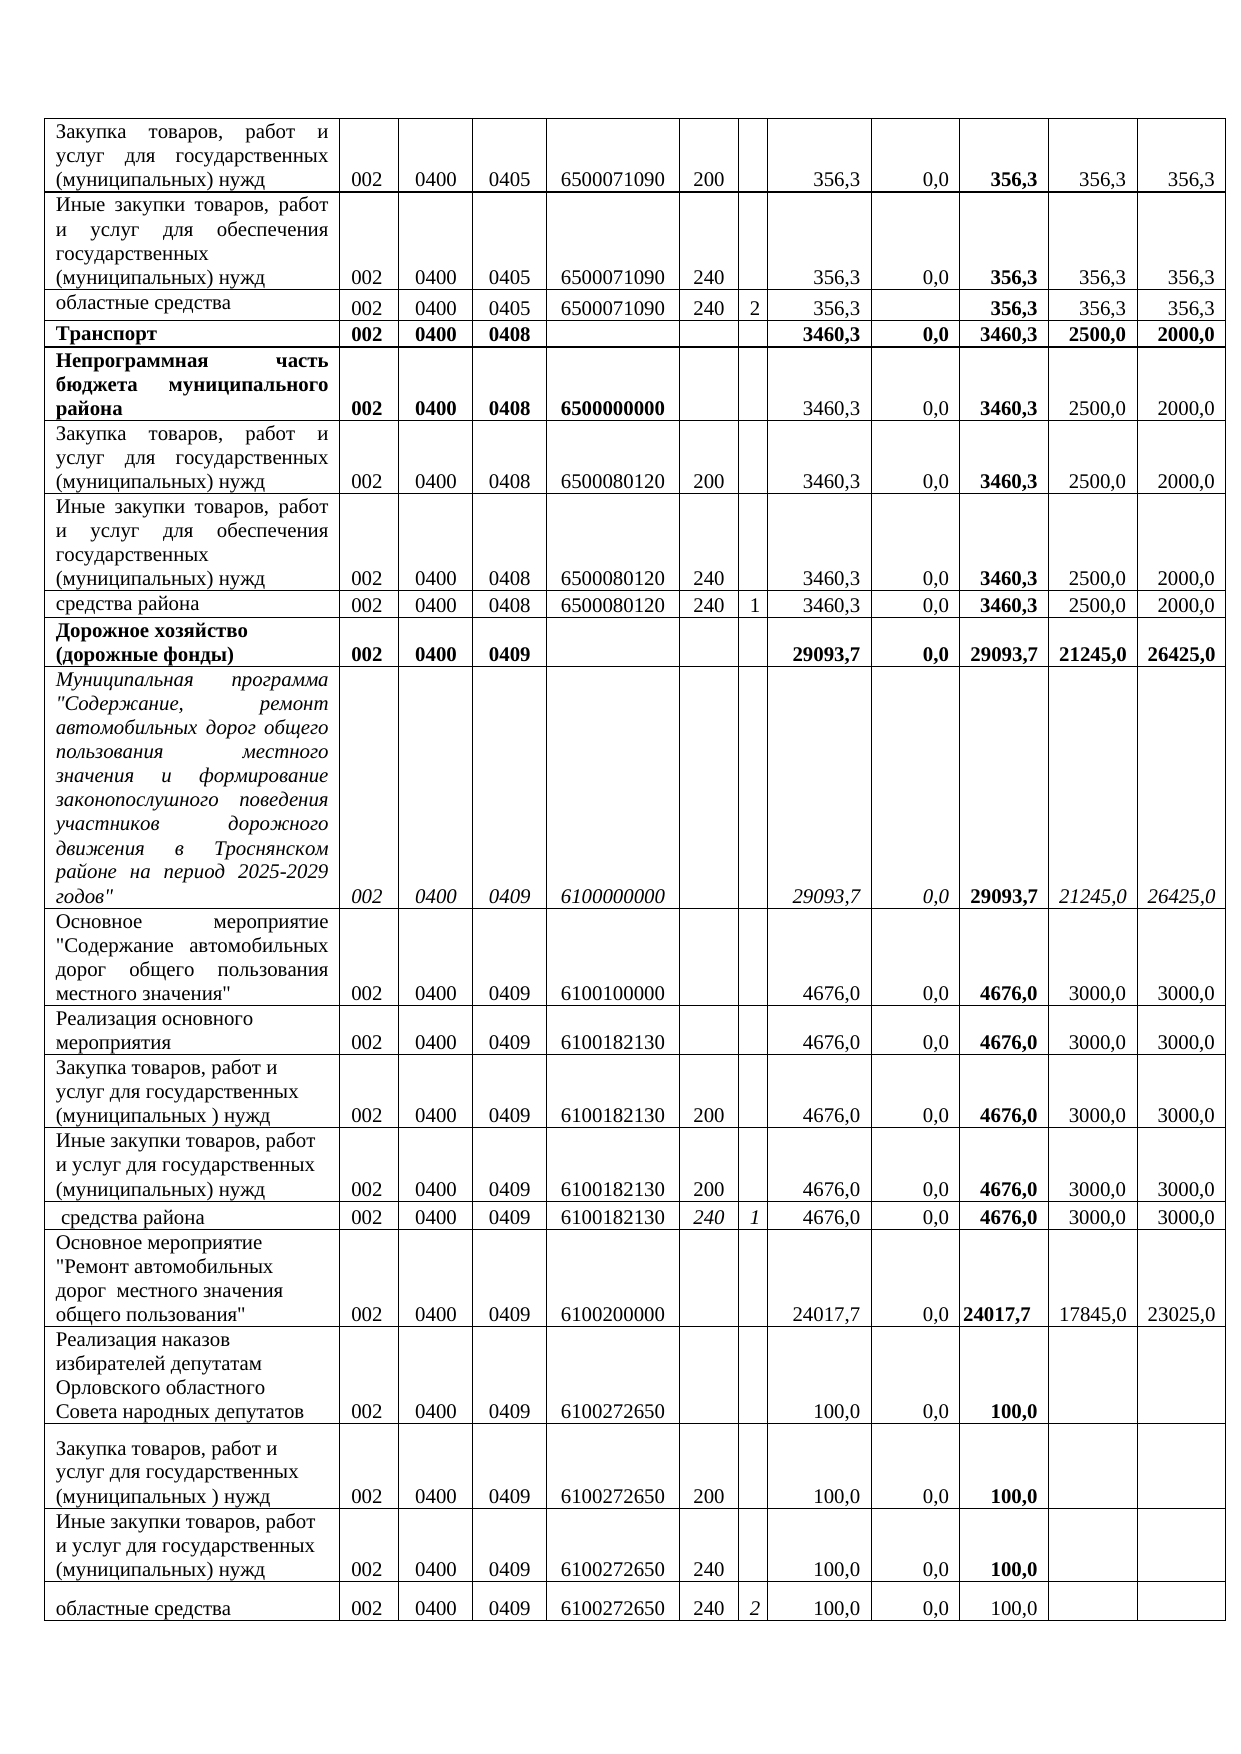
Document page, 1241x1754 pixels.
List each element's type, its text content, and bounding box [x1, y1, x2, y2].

table_cell 0400 [399, 193, 472, 289]
table_cell 6100182130 [547, 1055, 679, 1127]
table_cell 0400 [399, 1582, 472, 1619]
table_cell 002 [340, 591, 398, 617]
table_cell 002 [340, 290, 398, 320]
table_cell 21245,0 [1049, 667, 1137, 908]
table_cell 0,0 [872, 1230, 959, 1326]
table_cell [739, 909, 767, 1005]
table_cell 0400 [399, 618, 472, 666]
table_cell [739, 667, 767, 908]
table_cell 002 [340, 494, 398, 590]
table_cell 0409 [473, 909, 546, 1005]
table_cell 200 [680, 421, 738, 493]
table_cell 002 [340, 909, 398, 1005]
table_cell Реализация наказов избирателей депутатам Орловского областного Совета народных депутатов [45, 1327, 339, 1423]
table_cell 0400 [399, 1327, 472, 1423]
table_cell 3000,0 [1138, 1055, 1225, 1127]
table_cell 4676,0 [768, 1006, 871, 1054]
table_cell 100,0 [960, 1424, 1048, 1508]
table_cell 0,0 [872, 1006, 959, 1054]
table_cell [547, 321, 679, 346]
table_cell 6500071090 [547, 290, 679, 320]
table_cell 0400 [399, 1230, 472, 1326]
table_cell 356,3 [1049, 119, 1137, 191]
table_cell 6500080120 [547, 421, 679, 493]
table_cell 002 [340, 1128, 398, 1201]
table_cell 0,0 [872, 667, 959, 908]
table_cell 0409 [473, 1424, 546, 1508]
table_cell Закупка товаров, работ и услуг для государственных (муниципальных ) нужд [45, 1055, 339, 1127]
table_cell 3000,0 [1049, 1128, 1137, 1201]
table_cell 0400 [399, 421, 472, 493]
table_cell 2500,0 [1049, 591, 1137, 617]
table_cell 3460,3 [960, 321, 1048, 346]
table_cell 6100100000 [547, 909, 679, 1005]
table_cell 0405 [473, 193, 546, 289]
table_cell 24017,7 [960, 1230, 1048, 1326]
table_cell 3000,0 [1049, 1055, 1137, 1127]
table_cell 0400 [399, 1128, 472, 1201]
table_cell [739, 421, 767, 493]
table_cell Реализация основного мероприятия [45, 1006, 339, 1054]
table_cell 23025,0 [1138, 1230, 1225, 1326]
table_cell [680, 1006, 738, 1054]
table_cell 3460,3 [768, 348, 871, 420]
table_cell Основное мероприятие "Ремонт автомобильных дорог местного значения общего пользования" [45, 1230, 339, 1326]
table_cell 356,3 [1049, 193, 1137, 289]
table_cell 0,0 [872, 1582, 959, 1619]
table_cell [739, 1327, 767, 1423]
table_cell [739, 348, 767, 420]
table_cell [739, 494, 767, 590]
table_cell 4676,0 [768, 909, 871, 1005]
table_cell 6500000000 [547, 348, 679, 420]
table_cell 0400 [399, 591, 472, 617]
table_cell 0409 [473, 1202, 546, 1229]
table_cell 2500,0 [1049, 321, 1137, 346]
table_cell 356,3 [1049, 290, 1137, 320]
table_cell 002 [340, 421, 398, 493]
table_cell 4676,0 [960, 1128, 1048, 1201]
table_cell 4676,0 [960, 1006, 1048, 1054]
table_cell [739, 1424, 767, 1508]
table_cell 240 [680, 1509, 738, 1581]
table_cell 002 [340, 1509, 398, 1581]
table_cell Закупка товаров, работ и услуг для государственных (муниципальных ) нужд [45, 1424, 339, 1508]
table_cell 200 [680, 1128, 738, 1201]
table_cell средства района [45, 591, 339, 617]
table_cell [547, 618, 679, 666]
table_cell 4676,0 [960, 1202, 1048, 1229]
table_cell 6100272650 [547, 1327, 679, 1423]
table_cell [680, 1230, 738, 1326]
table_cell 0400 [399, 1006, 472, 1054]
table_cell 100,0 [960, 1327, 1048, 1423]
table_cell 002 [340, 1055, 398, 1127]
table_cell 1 [739, 1202, 767, 1229]
table_cell 3460,3 [768, 494, 871, 590]
table_cell [680, 321, 738, 346]
table_cell [1049, 1424, 1137, 1508]
table_cell 6500071090 [547, 193, 679, 289]
table_cell 3460,3 [960, 494, 1048, 590]
table_cell 4676,0 [768, 1055, 871, 1127]
table_cell 356,3 [768, 119, 871, 191]
table_cell [739, 1055, 767, 1127]
table_cell 29093,7 [960, 618, 1048, 666]
table_cell 240 [680, 193, 738, 289]
table_cell [1138, 1582, 1225, 1619]
table_cell 0,0 [872, 119, 959, 191]
table_cell 6100272650 [547, 1424, 679, 1508]
table_cell 29093,7 [960, 667, 1048, 908]
table_cell 2000,0 [1138, 321, 1225, 346]
table_cell [680, 667, 738, 908]
table_cell 0,0 [872, 421, 959, 493]
table_cell 002 [340, 1202, 398, 1229]
table_cell 0405 [473, 290, 546, 320]
table_cell [1049, 1509, 1137, 1581]
table_cell 0400 [399, 909, 472, 1005]
table_cell Транспорт [45, 321, 339, 346]
table_cell Иные закупки товаров, работ и услуг для государственных (муниципальных) нужд [45, 1128, 339, 1201]
table_cell 0400 [399, 321, 472, 346]
table_cell 26425,0 [1138, 618, 1225, 666]
table_cell Муниципальная программа "Содержание, ремонт автомобильных дорог общего пользования местного значения и формирование законопослушного поведения участников дорожного движения в Троснянском районе на период 2025-2029 годов" [45, 667, 339, 908]
table_cell 2500,0 [1049, 348, 1137, 420]
table_cell 0,0 [872, 1424, 959, 1508]
table_cell [680, 618, 738, 666]
table_cell 4676,0 [960, 909, 1048, 1005]
table_cell 6100182130 [547, 1006, 679, 1054]
table_cell 2000,0 [1138, 591, 1225, 617]
table_cell 0408 [473, 591, 546, 617]
table_cell 002 [340, 119, 398, 191]
table_cell 100,0 [768, 1582, 871, 1619]
table_cell 0409 [473, 1230, 546, 1326]
table_cell 0,0 [872, 494, 959, 590]
table_cell [739, 618, 767, 666]
table_cell Основное мероприятие "Содержание автомобильных дорог общего пользования местного значения" [45, 909, 339, 1005]
table_cell 24017,7 [768, 1230, 871, 1326]
table_cell Непрограммная часть бюджета муниципального района [45, 348, 339, 420]
table_cell 3460,3 [960, 348, 1048, 420]
table_cell 2 [739, 290, 767, 320]
table_cell 2000,0 [1138, 421, 1225, 493]
table_cell 240 [680, 290, 738, 320]
table_cell 002 [340, 193, 398, 289]
table_cell 0408 [473, 494, 546, 590]
table_cell средства района [45, 1202, 339, 1229]
table_cell Дорожное хозяйство (дорожные фонды) [45, 618, 339, 666]
table_cell 100,0 [768, 1327, 871, 1423]
table_cell 6100272650 [547, 1582, 679, 1619]
table_cell 002 [340, 1230, 398, 1326]
table_cell 0400 [399, 348, 472, 420]
table_cell 0409 [473, 667, 546, 908]
table_cell 6500080120 [547, 591, 679, 617]
table_cell Закупка товаров, работ и услуг для государственных (муниципальных) нужд [45, 119, 339, 191]
table_cell [872, 290, 959, 320]
table_cell Иные закупки товаров, работ и услуг для обеспечения государственных (муниципальных) нужд [45, 494, 339, 590]
table_cell 0409 [473, 1128, 546, 1201]
table_cell 240 [680, 1582, 738, 1619]
table_cell 356,3 [1138, 193, 1225, 289]
table_cell 3000,0 [1138, 1202, 1225, 1229]
table_cell 6100000000 [547, 667, 679, 908]
table_cell 100,0 [768, 1509, 871, 1581]
table_cell 0409 [473, 1055, 546, 1127]
table_cell 0400 [399, 119, 472, 191]
table_cell 6100272650 [547, 1509, 679, 1581]
table_cell 4676,0 [768, 1128, 871, 1201]
table_cell Иные закупки товаров, работ и услуг для государственных (муниципальных) нужд [45, 1509, 339, 1581]
table_cell 17845,0 [1049, 1230, 1137, 1326]
table_cell 100,0 [768, 1424, 871, 1508]
table_cell [739, 119, 767, 191]
table_cell 3460,3 [768, 591, 871, 617]
table_cell 21245,0 [1049, 618, 1137, 666]
table_cell 240 [680, 494, 738, 590]
table_cell [739, 321, 767, 346]
table_cell 0,0 [872, 1055, 959, 1127]
table_cell 0400 [399, 1055, 472, 1127]
table_cell 6500071090 [547, 119, 679, 191]
table_cell 29093,7 [768, 618, 871, 666]
table_cell 0409 [473, 1582, 546, 1619]
table_cell 6100182130 [547, 1128, 679, 1201]
table_cell 0400 [399, 1424, 472, 1508]
table_cell 2500,0 [1049, 494, 1137, 590]
table_cell 100,0 [960, 1509, 1048, 1581]
table_cell 2 [739, 1582, 767, 1619]
table_cell [739, 1509, 767, 1581]
table_cell [1138, 1327, 1225, 1423]
table_cell 356,3 [960, 290, 1048, 320]
table_cell Иные закупки товаров, работ и услуг для обеспечения государственных (муниципальных) нужд [45, 193, 339, 289]
table_cell Закупка товаров, работ и услуг для государственных (муниципальных) нужд [45, 421, 339, 493]
table_cell 2000,0 [1138, 348, 1225, 420]
table_cell [1138, 1424, 1225, 1508]
table_cell областные средства [45, 1582, 339, 1619]
table_cell 0,0 [872, 321, 959, 346]
table_cell 0400 [399, 1509, 472, 1581]
table_cell 0,0 [872, 909, 959, 1005]
table_cell 3000,0 [1049, 1006, 1137, 1054]
table_cell [739, 193, 767, 289]
table_cell [680, 348, 738, 420]
table_cell 4676,0 [768, 1202, 871, 1229]
table_cell 0400 [399, 1202, 472, 1229]
table_cell 0,0 [872, 618, 959, 666]
table_cell 0409 [473, 618, 546, 666]
table_cell 0,0 [872, 1327, 959, 1423]
table_cell [680, 1327, 738, 1423]
table_cell 002 [340, 1006, 398, 1054]
table_cell 0400 [399, 667, 472, 908]
table_cell 002 [340, 618, 398, 666]
table_cell [1049, 1582, 1137, 1619]
table_cell 356,3 [1138, 290, 1225, 320]
table_cell 0408 [473, 421, 546, 493]
table_cell 0,0 [872, 1202, 959, 1229]
table_cell 0,0 [872, 348, 959, 420]
table_cell 0400 [399, 494, 472, 590]
table_cell 002 [340, 321, 398, 346]
table_cell 240 [680, 591, 738, 617]
table_cell 6100182130 [547, 1202, 679, 1229]
table_cell [1138, 1509, 1225, 1581]
table_cell 200 [680, 1055, 738, 1127]
table_cell 100,0 [960, 1582, 1048, 1619]
table_cell 0405 [473, 119, 546, 191]
table_cell 0408 [473, 348, 546, 420]
table_cell 2500,0 [1049, 421, 1137, 493]
table_cell 3000,0 [1049, 909, 1137, 1005]
table_cell 356,3 [768, 290, 871, 320]
table_cell 3460,3 [768, 421, 871, 493]
table_cell [739, 1128, 767, 1201]
table_cell [1049, 1327, 1137, 1423]
table_cell 240 [680, 1202, 738, 1229]
table_cell 4676,0 [960, 1055, 1048, 1127]
table_cell 3000,0 [1138, 1128, 1225, 1201]
table_cell 200 [680, 119, 738, 191]
table_cell 1 [739, 591, 767, 617]
table_cell 002 [340, 1582, 398, 1619]
table_cell 0,0 [872, 591, 959, 617]
table_cell 3000,0 [1138, 909, 1225, 1005]
table_cell 356,3 [1138, 119, 1225, 191]
table_cell 356,3 [960, 193, 1048, 289]
table_cell 0409 [473, 1327, 546, 1423]
table_cell 3460,3 [960, 421, 1048, 493]
table_cell [680, 909, 738, 1005]
table_cell 29093,7 [768, 667, 871, 908]
table_cell 002 [340, 348, 398, 420]
table_cell 0,0 [872, 1128, 959, 1201]
table_cell 3000,0 [1049, 1202, 1137, 1229]
table_cell 0,0 [872, 1509, 959, 1581]
table_cell 002 [340, 1424, 398, 1508]
table_cell 26425,0 [1138, 667, 1225, 908]
table_cell 3460,3 [960, 591, 1048, 617]
table_cell областные средства [45, 290, 339, 320]
table_cell 356,3 [960, 119, 1048, 191]
table_cell 6500080120 [547, 494, 679, 590]
table_cell 6100200000 [547, 1230, 679, 1326]
table_cell 0400 [399, 290, 472, 320]
table_cell 0408 [473, 321, 546, 346]
table_cell 002 [340, 667, 398, 908]
table_cell 0409 [473, 1006, 546, 1054]
table_cell 3460,3 [768, 321, 871, 346]
table_cell 200 [680, 1424, 738, 1508]
table_cell [739, 1006, 767, 1054]
table_cell 002 [340, 1327, 398, 1423]
table_cell 356,3 [768, 193, 871, 289]
table_cell 2000,0 [1138, 494, 1225, 590]
table_cell [739, 1230, 767, 1326]
table_cell 3000,0 [1138, 1006, 1225, 1054]
table_cell 0409 [473, 1509, 546, 1581]
table_cell 0,0 [872, 193, 959, 289]
